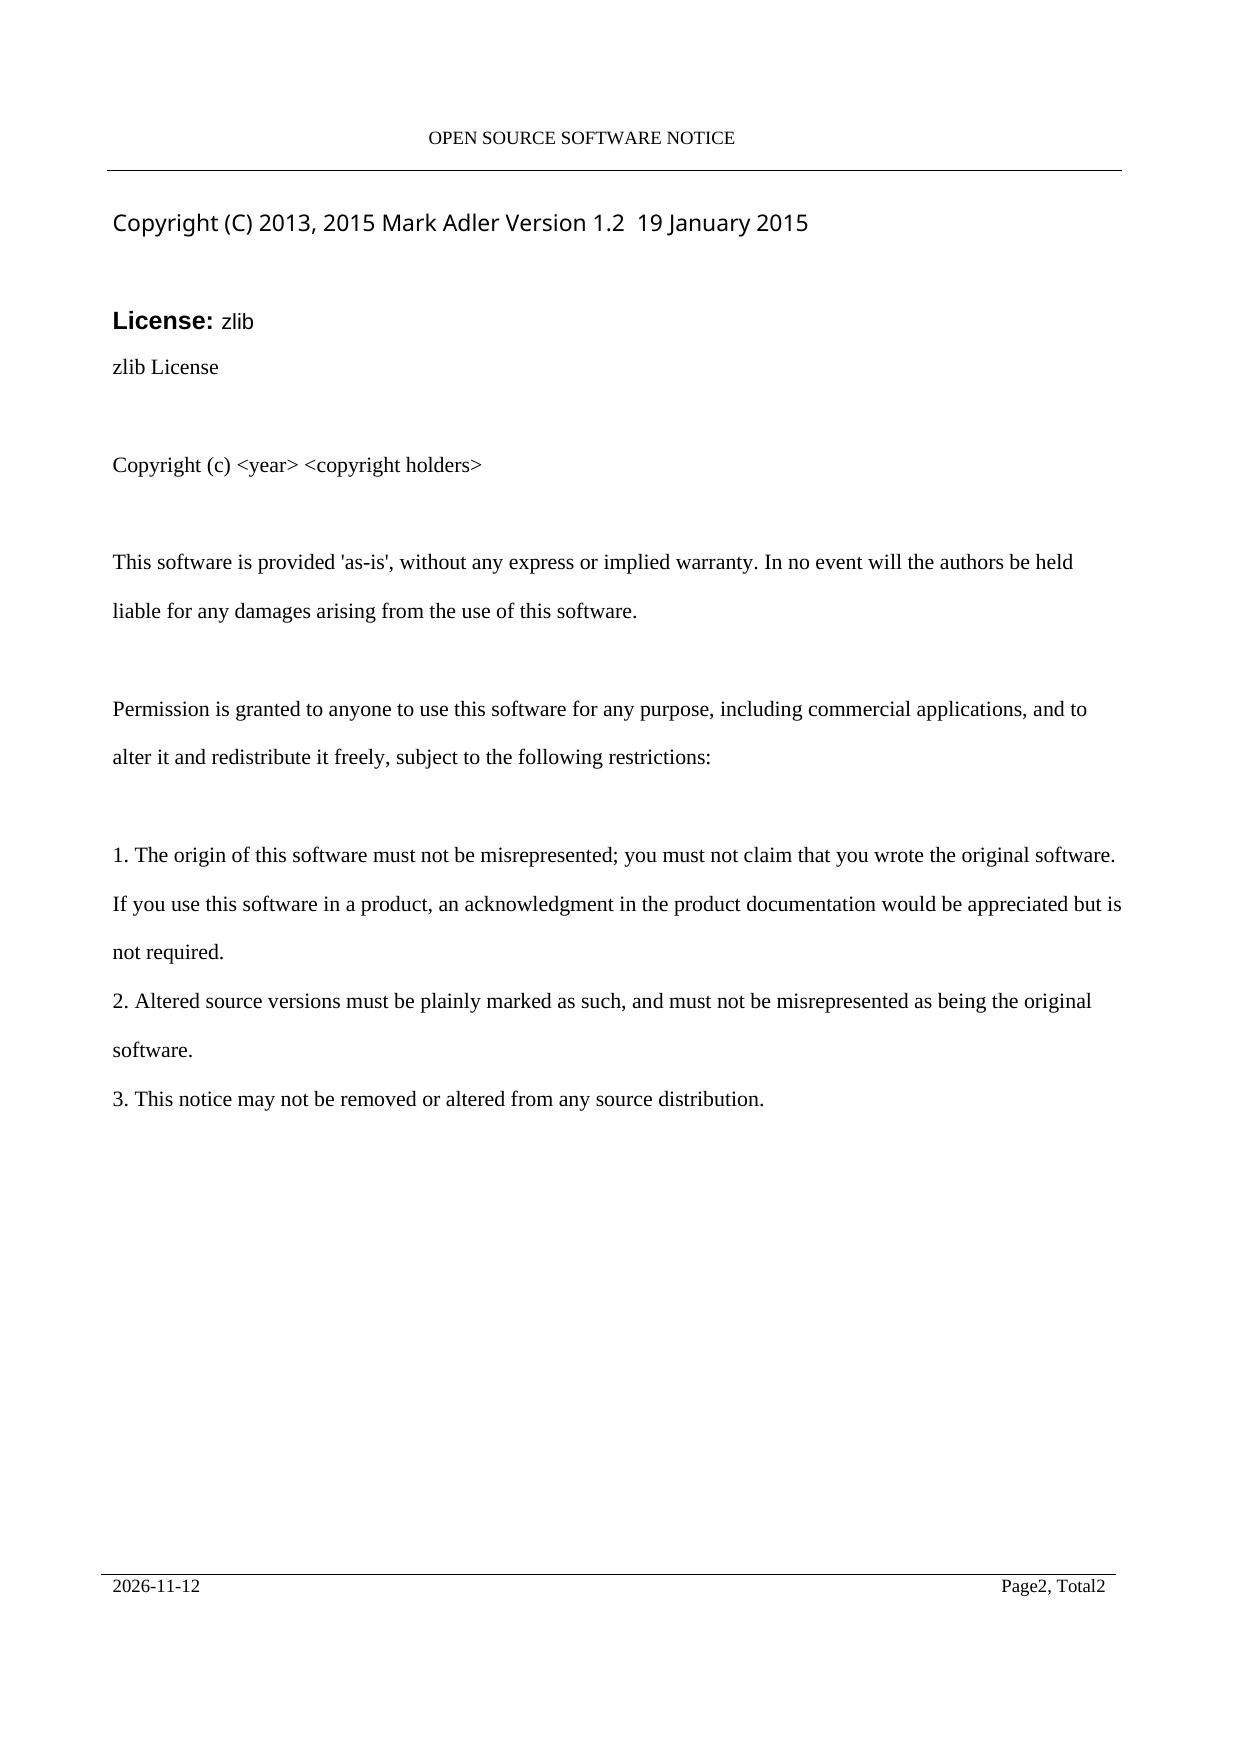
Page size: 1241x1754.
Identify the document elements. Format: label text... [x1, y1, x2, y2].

text License: zlib [112, 304, 1128, 336]
text zlib License Copyright (c) <year> <copyright holders> This software is provided 'as-is', without any express or implied warranty. In no event will the authors be held liable for any damages arising from the use of this software. Permission is granted to anyone to use this software for any purpose, including commercial applications, and to alter it and redistribute it freely, subject to the following restrictions: 1. The origin of this software must not be misrepresented; you must not claim that you wrote the original software. If you use this software in a product, an acknowledgment in the product documentation would be appreciated but is not required. 2. Altered source versions must be plainly marked as such, and must not be misrepresented as being the original software. 3. This notice may not be removed or altered from any source distribution. [112, 351, 1128, 1114]
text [112, 206, 1128, 288]
